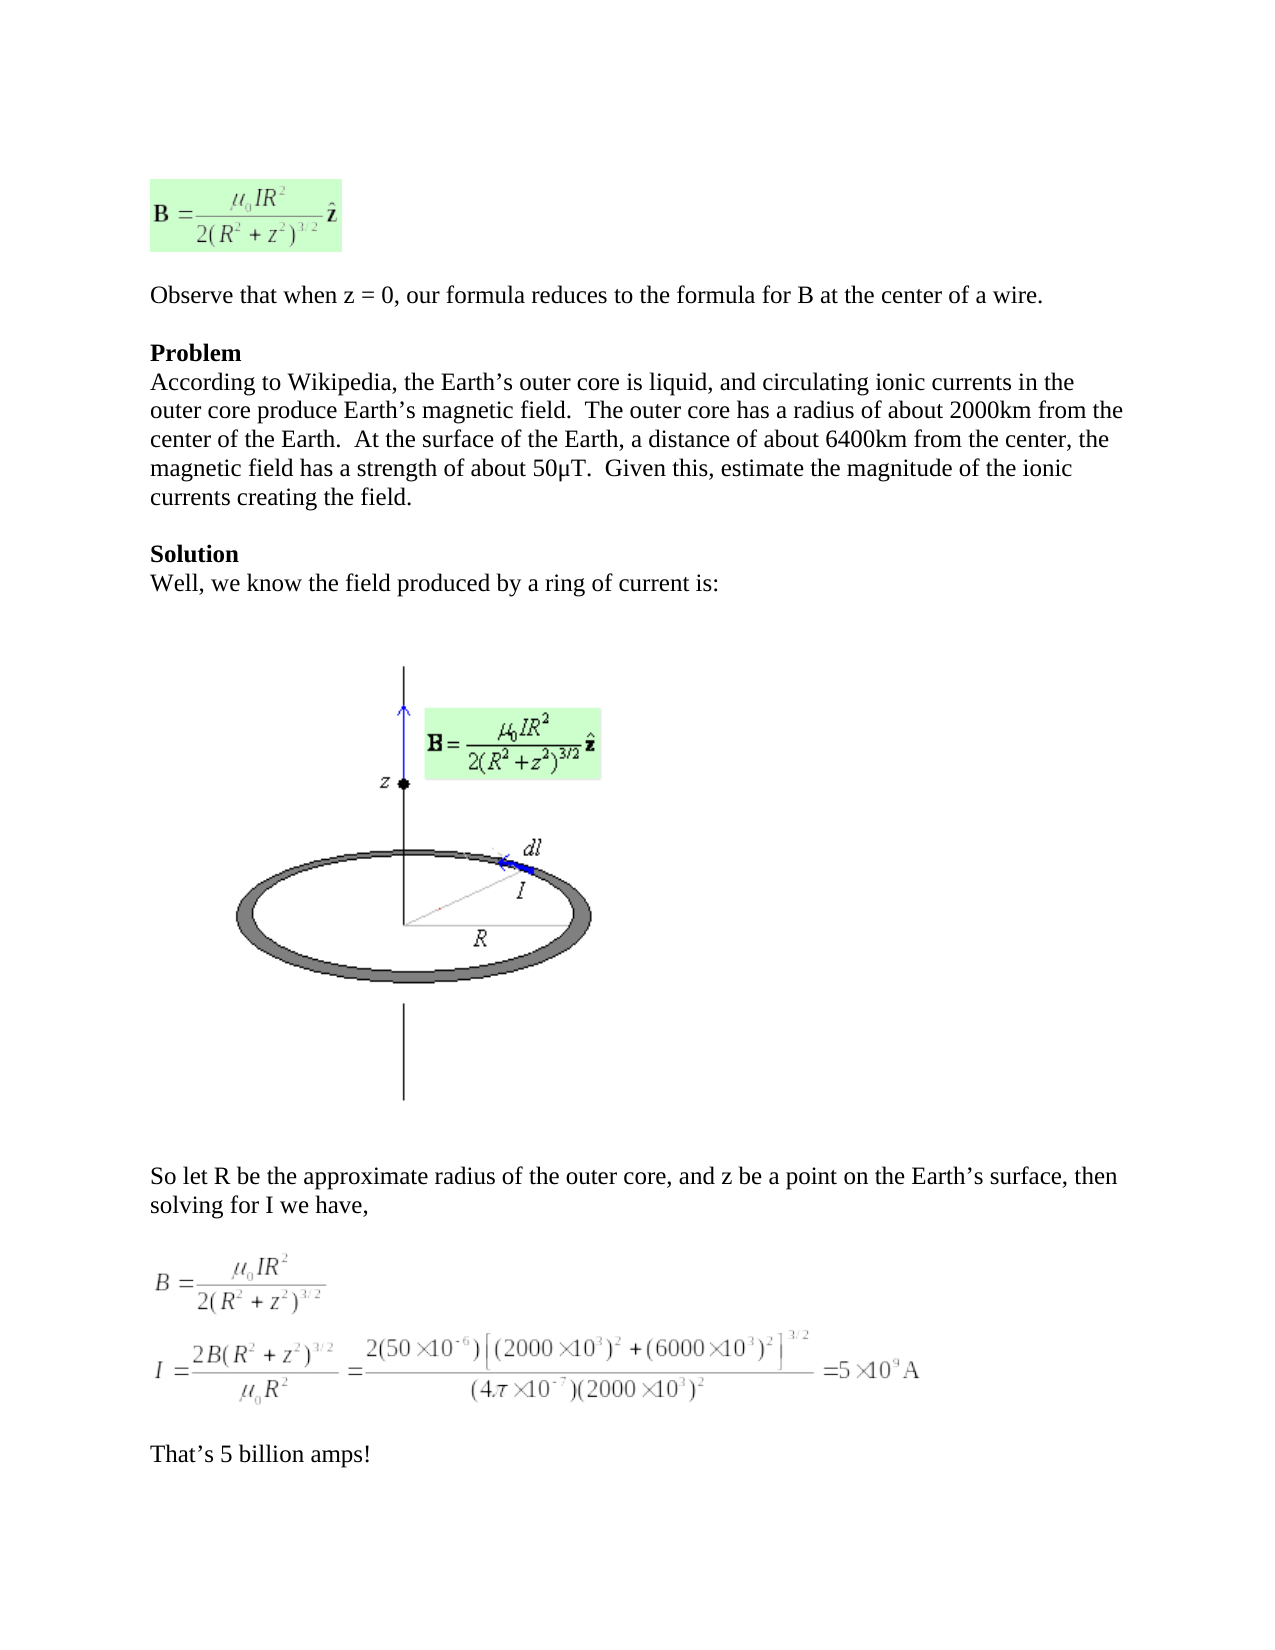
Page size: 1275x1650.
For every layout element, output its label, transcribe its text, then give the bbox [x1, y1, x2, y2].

text That’s 5 billion amps! [150, 1439, 1125, 1467]
text Observe that when z = 0, our formula reduces to the formula for B at the center of a wire. [150, 281, 1125, 309]
text So let R be the approximate radius of the outer core, and z be a point on the Earth’s surface, then solving for I we have, [150, 1161, 1125, 1219]
text Well, we know the field produced by a ring of current is: [150, 568, 1125, 597]
text Solution [150, 539, 1125, 568]
picture [150, 625, 796, 1133]
text Problem [150, 338, 1125, 367]
text According to Wikipedia, the Earth’s outer core is liquid, and circulating ionic currents in the outer core produce Earth’s magnetic field. The outer core has a radius of about 2000km from the center of the Earth. At the surface of the Earth, a distance of about 6400km from the center, the magnetic field has a strength of about 50μT. Given this, estimate the magnitude of the ionic currents creating the field. [150, 367, 1125, 511]
